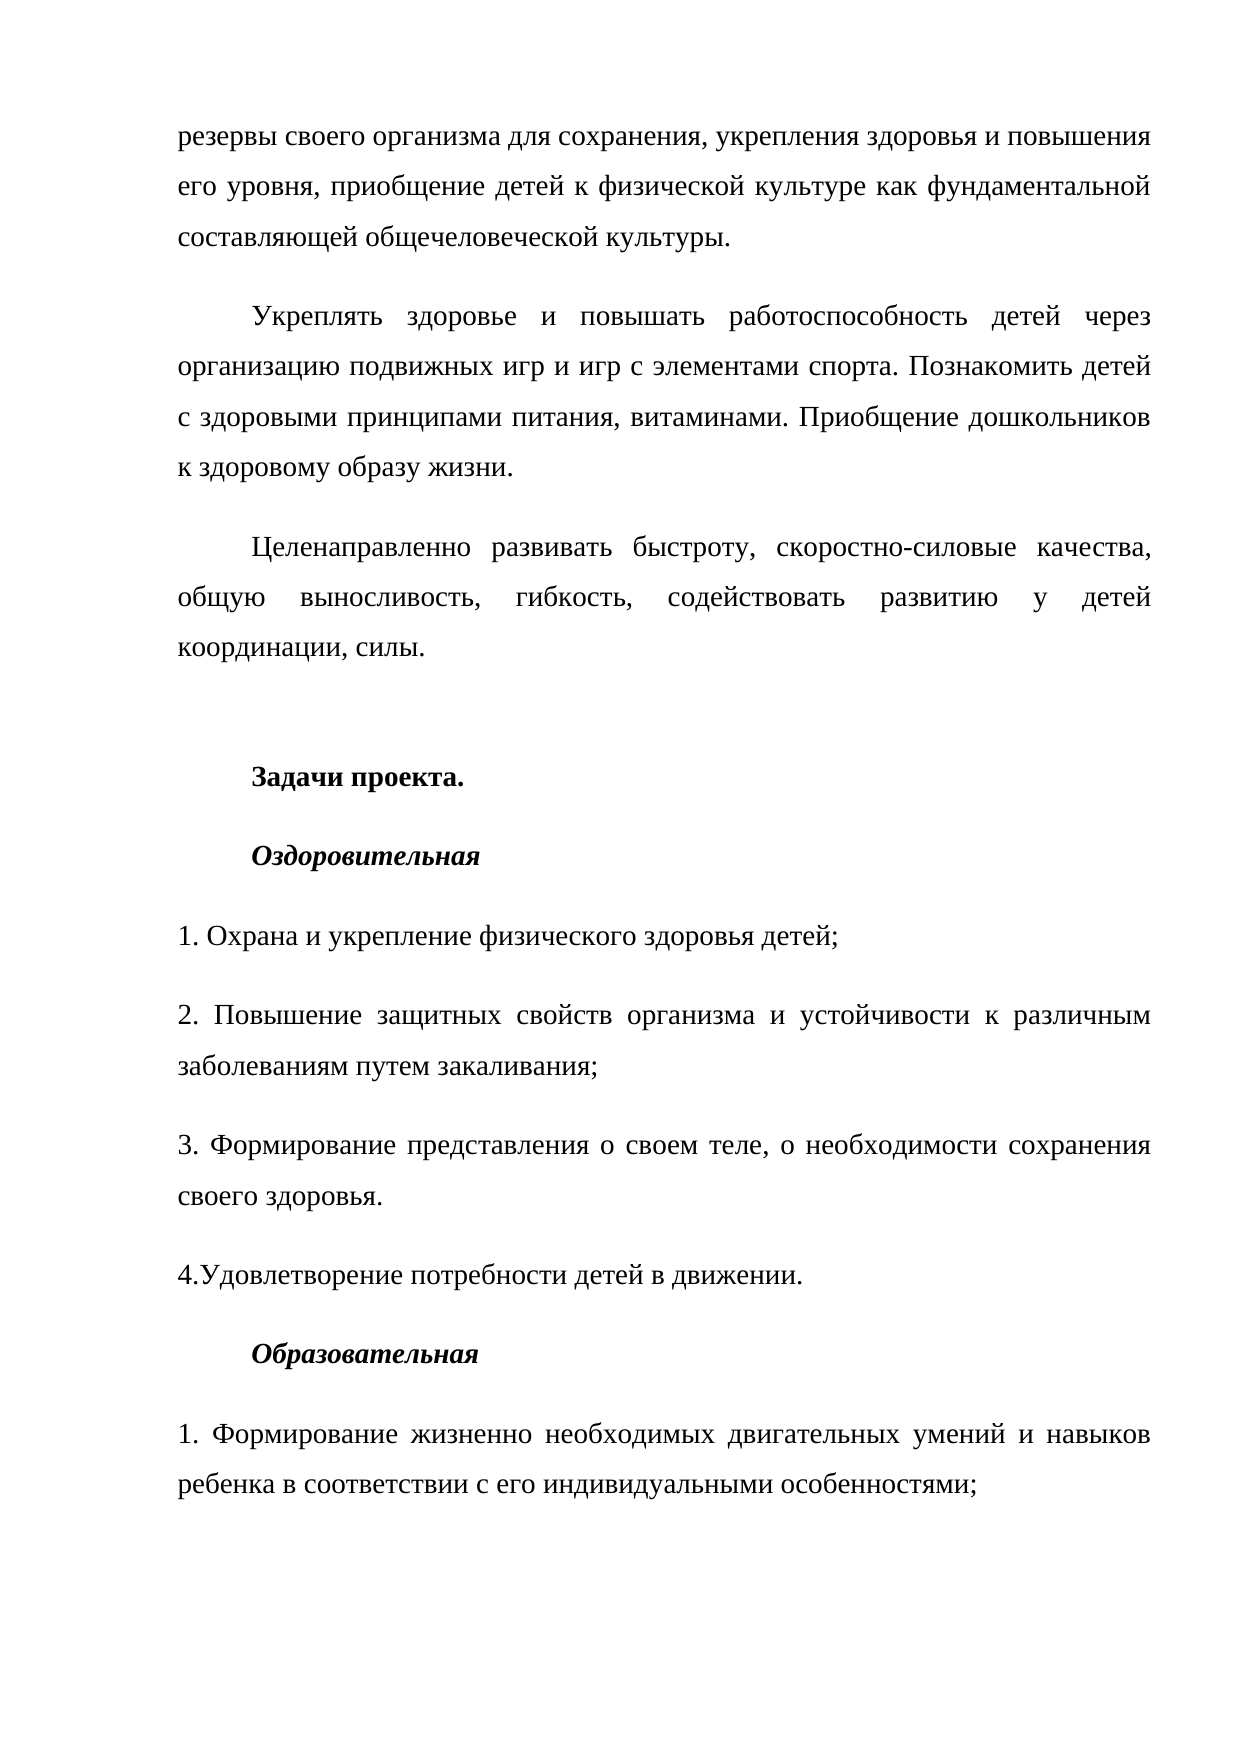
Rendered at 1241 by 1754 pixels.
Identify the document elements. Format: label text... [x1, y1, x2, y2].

text 2. Повышение защитных свойств организма и устойчивости к различным заболеваниям путем закаливания; [177, 997, 1152, 1081]
text 3. Формирование представления о своем теле, о необходимости сохранения своего здоровья. [177, 1127, 1152, 1211]
text Оздоровительная [177, 838, 1152, 872]
text Укреплять здоровье и повышать работоспособность детей через организацию подвижных игр и игр с элементами спорта. Познакомить детей c здоровыми принципами питания, витаминами. Приобщение дошкольников к здоровому образу жизни. [177, 298, 1152, 483]
text 1. Формирование жизненно необходимых двигательных умений и навыков ребенка в соответствии с его индивидуальными особенностями; [177, 1416, 1152, 1500]
text 4.Удовлетворение потребности детей в движении. [177, 1257, 1152, 1291]
text Задачи проекта. [177, 759, 1152, 793]
text Образовательная [177, 1337, 1152, 1370]
text Целенаправленно развивать быстроту, скоростно-силовые качества, общую выносливость, гибкость, содействовать развитию у детей координации, силы. [177, 529, 1152, 663]
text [177, 118, 1152, 252]
text 1. Охрана и укрепление физического здоровья детей; [177, 918, 1152, 952]
